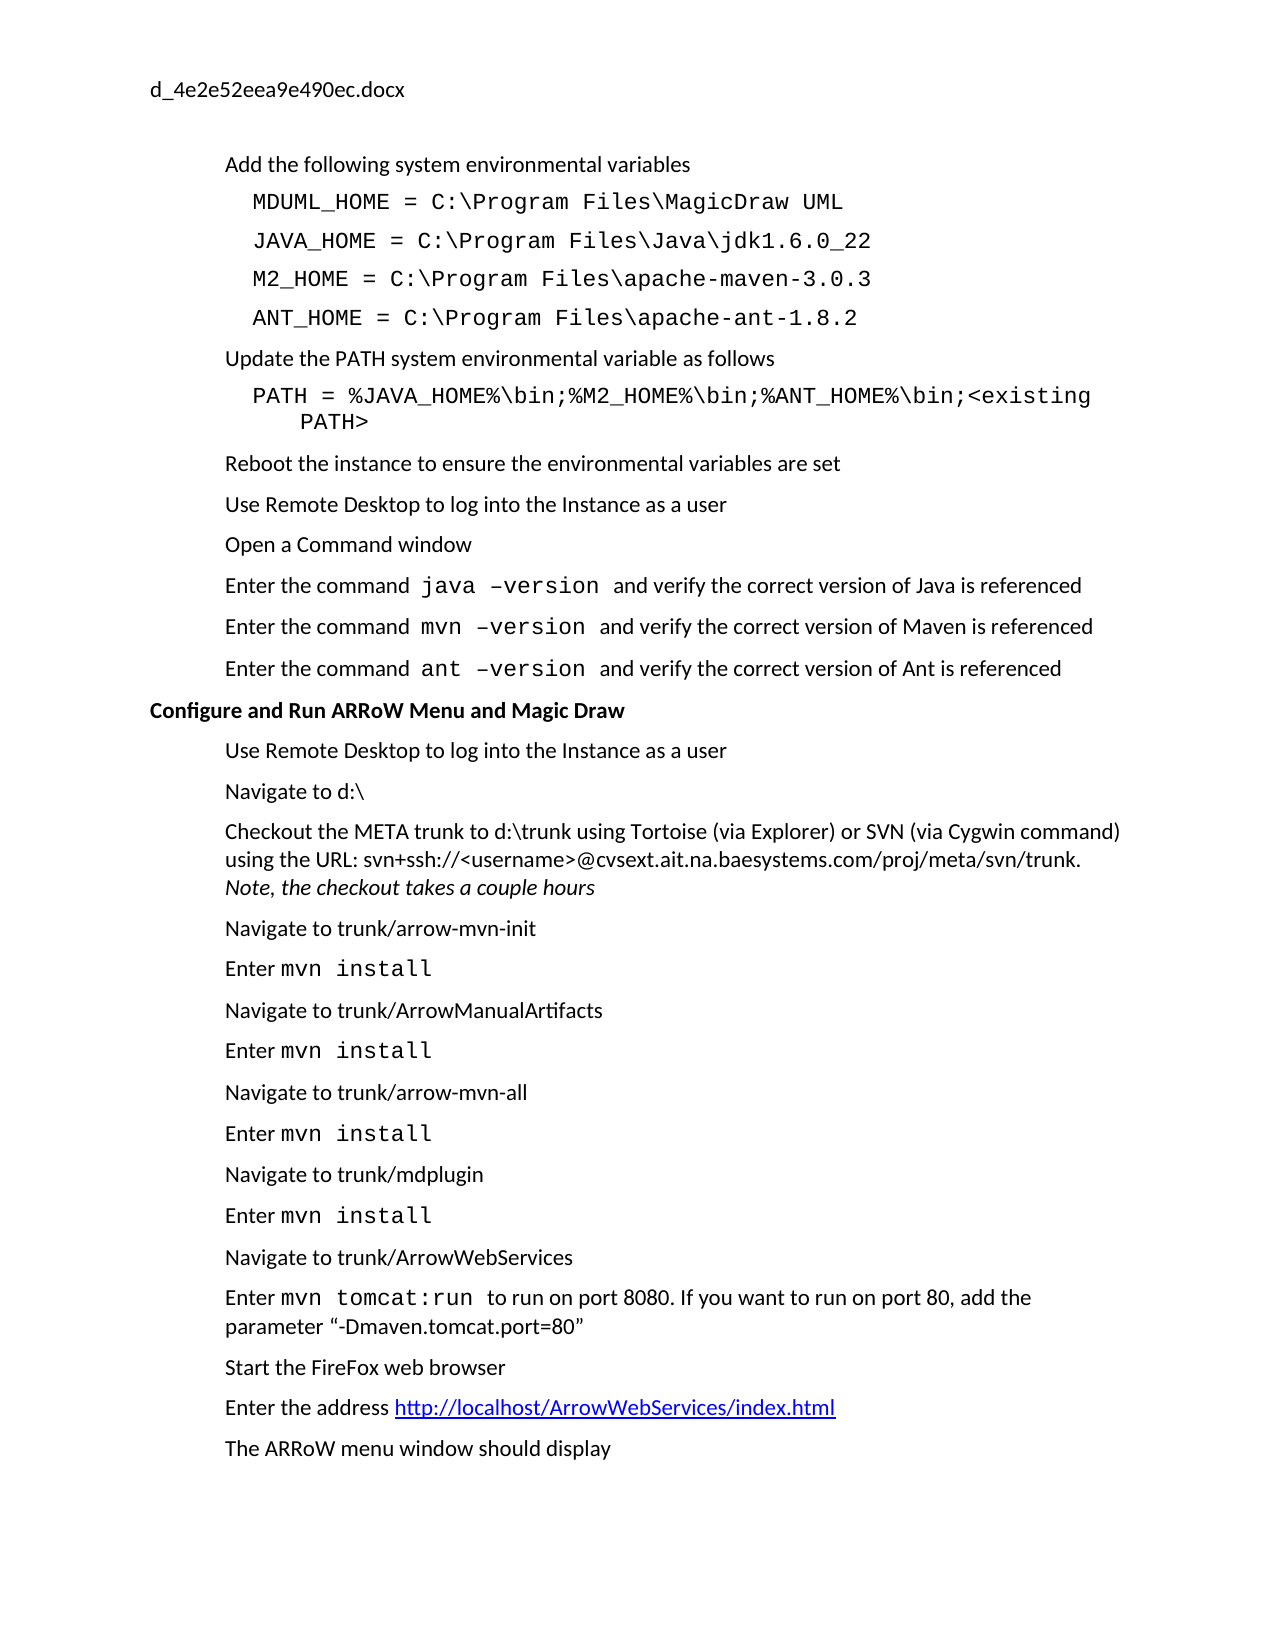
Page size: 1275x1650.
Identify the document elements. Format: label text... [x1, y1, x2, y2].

text Open a Command window [225, 530, 1125, 558]
text Enter the address http://localhost/ArrowWebServices/index.html [225, 1393, 1125, 1421]
text Enter mvn install [225, 1119, 1125, 1148]
text Enter the command mvn –version and verify the correct version of Maven is referenced [225, 612, 1125, 642]
text PATH = %JAVA_HOME%\bin;%M2_HOME%\bin;%ANT_HOME%\bin;<existing PATH> [225, 385, 1125, 437]
text Update the PATH system environmental variable as follows [225, 344, 1125, 372]
text Navigate to trunk/ArrowWebServices [225, 1243, 1125, 1271]
text Enter the command ant –version and verify the correct version of Ant is referenced [225, 654, 1125, 683]
text Enter mvn tomcat:run to run on port 8080. If you want to run on port 80, add the parameter “-Dmaven.tomcat.port=80” [225, 1283, 1125, 1340]
text The ARRoW menu window should display [225, 1434, 1125, 1462]
text Enter mvn install [225, 1037, 1125, 1066]
text Reboot the instance to ensure the environmental variables are set [225, 449, 1125, 477]
text ANT_HOME = C:\Program Files\apache-ant-1.8.2 [225, 306, 1125, 332]
text M2_HOME = C:\Program Files\apache-maven-3.0.3 [225, 267, 1125, 293]
text Enter mvn install [225, 1201, 1125, 1230]
text JAVA_HOME = C:\Program Files\Java\jdk1.6.0_22 [225, 229, 1125, 255]
text Navigate to trunk/arrow-mvn-init [225, 914, 1125, 942]
text Navigate to trunk/ArrowManualArtifacts [225, 996, 1125, 1024]
text Enter the command java –version and verify the correct version of Java is referenced [225, 571, 1125, 600]
text Start the FireFox web browser [225, 1353, 1125, 1381]
text Use Remote Desktop to log into the Instance as a user [225, 736, 1125, 764]
text Navigate to trunk/mdplugin [225, 1160, 1125, 1188]
text Add the following system environmental variables [225, 150, 1125, 178]
text Configure and Run ARRoW Menu and Magic Draw [150, 696, 1125, 724]
text MDUML_HOME = C:\Program Files\MagicDraw UML [225, 191, 1125, 216]
text Enter mvn install [225, 954, 1125, 983]
text Checkout the META trunk to d:\trunk using Tortoise (via Explorer) or SVN (via Cygwin command) using the URL: svn+ssh://<username>@cvsext.ait.na.baesystems.com/proj/meta/svn/trunk. Note, the checkout takes a couple hours [225, 817, 1125, 901]
text Navigate to trunk/arrow-mvn-all [225, 1078, 1125, 1106]
text Navigate to d:\ [225, 777, 1125, 805]
text Use Remote Desktop to log into the Instance as a user [225, 490, 1125, 518]
